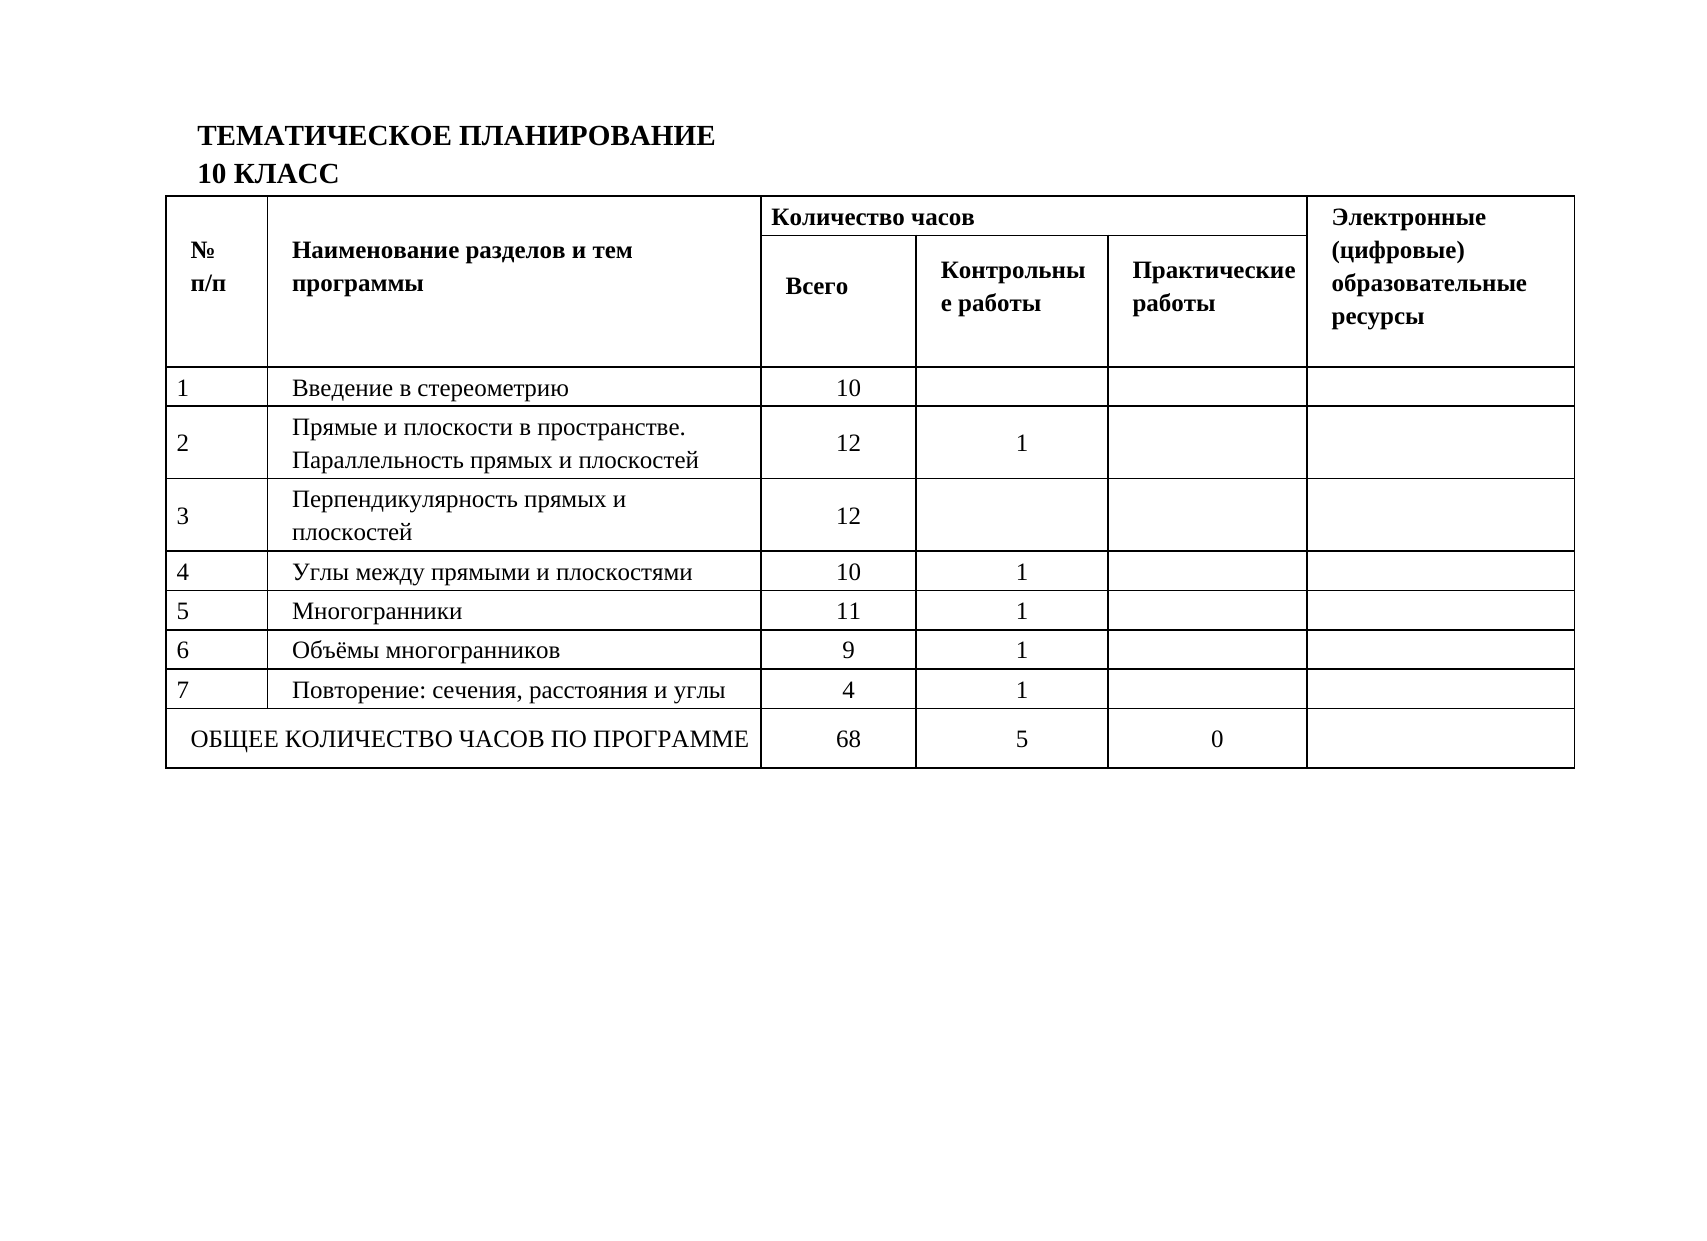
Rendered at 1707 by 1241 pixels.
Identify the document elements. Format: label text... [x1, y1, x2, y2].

table_cell [1109, 591, 1306, 629]
table_cell 68 [762, 709, 915, 767]
table_header № п/п [167, 197, 267, 366]
table_cell [1109, 368, 1306, 405]
table_cell 4 [167, 552, 267, 589]
table_cell 1 [917, 552, 1107, 589]
table_cell 0 [1109, 709, 1306, 767]
table_cell [1308, 552, 1574, 589]
table_cell 2 [167, 407, 267, 478]
table_cell 11 [762, 591, 915, 629]
table_cell Перпендикулярность прямых и плоскостей [268, 479, 760, 550]
table_cell 5 [167, 591, 267, 629]
table_cell 1 [917, 670, 1107, 708]
table_cell [917, 479, 1107, 550]
table_cell [1109, 552, 1306, 589]
table_cell 10 [762, 368, 915, 405]
table_cell Прямые и плоскости в пространстве. Параллельность прямых и плоскостей [268, 407, 760, 478]
table_cell [1308, 709, 1574, 767]
table_cell [1308, 407, 1574, 478]
table_cell 4 [762, 670, 915, 708]
table_cell Повторение: сечения, расстояния и углы [268, 670, 760, 708]
table_cell 10 [762, 552, 915, 589]
table_cell ОБЩЕЕ КОЛИЧЕСТВО ЧАСОВ ПО ПРОГРАММЕ [167, 709, 760, 767]
table_cell [917, 368, 1107, 405]
table_cell Всего [762, 236, 915, 366]
table_cell Практические работы [1109, 236, 1306, 366]
table_cell 6 [167, 631, 267, 668]
table_cell 1 [917, 591, 1107, 629]
table_cell 1 [167, 368, 267, 405]
table_cell 3 [167, 479, 267, 550]
table_cell 12 [762, 407, 915, 478]
table_header Количество часов [762, 197, 1306, 234]
table_cell [1109, 407, 1306, 478]
table_cell [1308, 479, 1574, 550]
table_cell [1308, 591, 1574, 629]
table_cell Введение в стереометрию [268, 368, 760, 405]
table_cell [1308, 670, 1574, 708]
table_cell Объёмы многогранников [268, 631, 760, 668]
table_cell [1308, 631, 1574, 668]
table_cell 7 [167, 670, 267, 708]
table_header Электронные (цифровые) образовательные ресурсы [1308, 197, 1574, 366]
text 10 КЛАСС [190, 157, 1618, 190]
table_cell 1 [917, 631, 1107, 668]
table_cell [1109, 670, 1306, 708]
table_cell Контрольные работы [917, 236, 1107, 366]
table_cell [1308, 368, 1574, 405]
table_cell [1109, 479, 1306, 550]
text ТЕМАТИЧЕСКОЕ ПЛАНИРОВАНИЕ [190, 118, 1618, 152]
table_cell Многогранники [268, 591, 760, 629]
table_cell [1109, 631, 1306, 668]
table_cell Углы между прямыми и плоскостями [268, 552, 760, 589]
table_header Наименование разделов и тем программы [268, 197, 760, 366]
table_cell 12 [762, 479, 915, 550]
table_cell 9 [762, 631, 915, 668]
table_cell 5 [917, 709, 1107, 767]
table_cell 1 [917, 407, 1107, 478]
